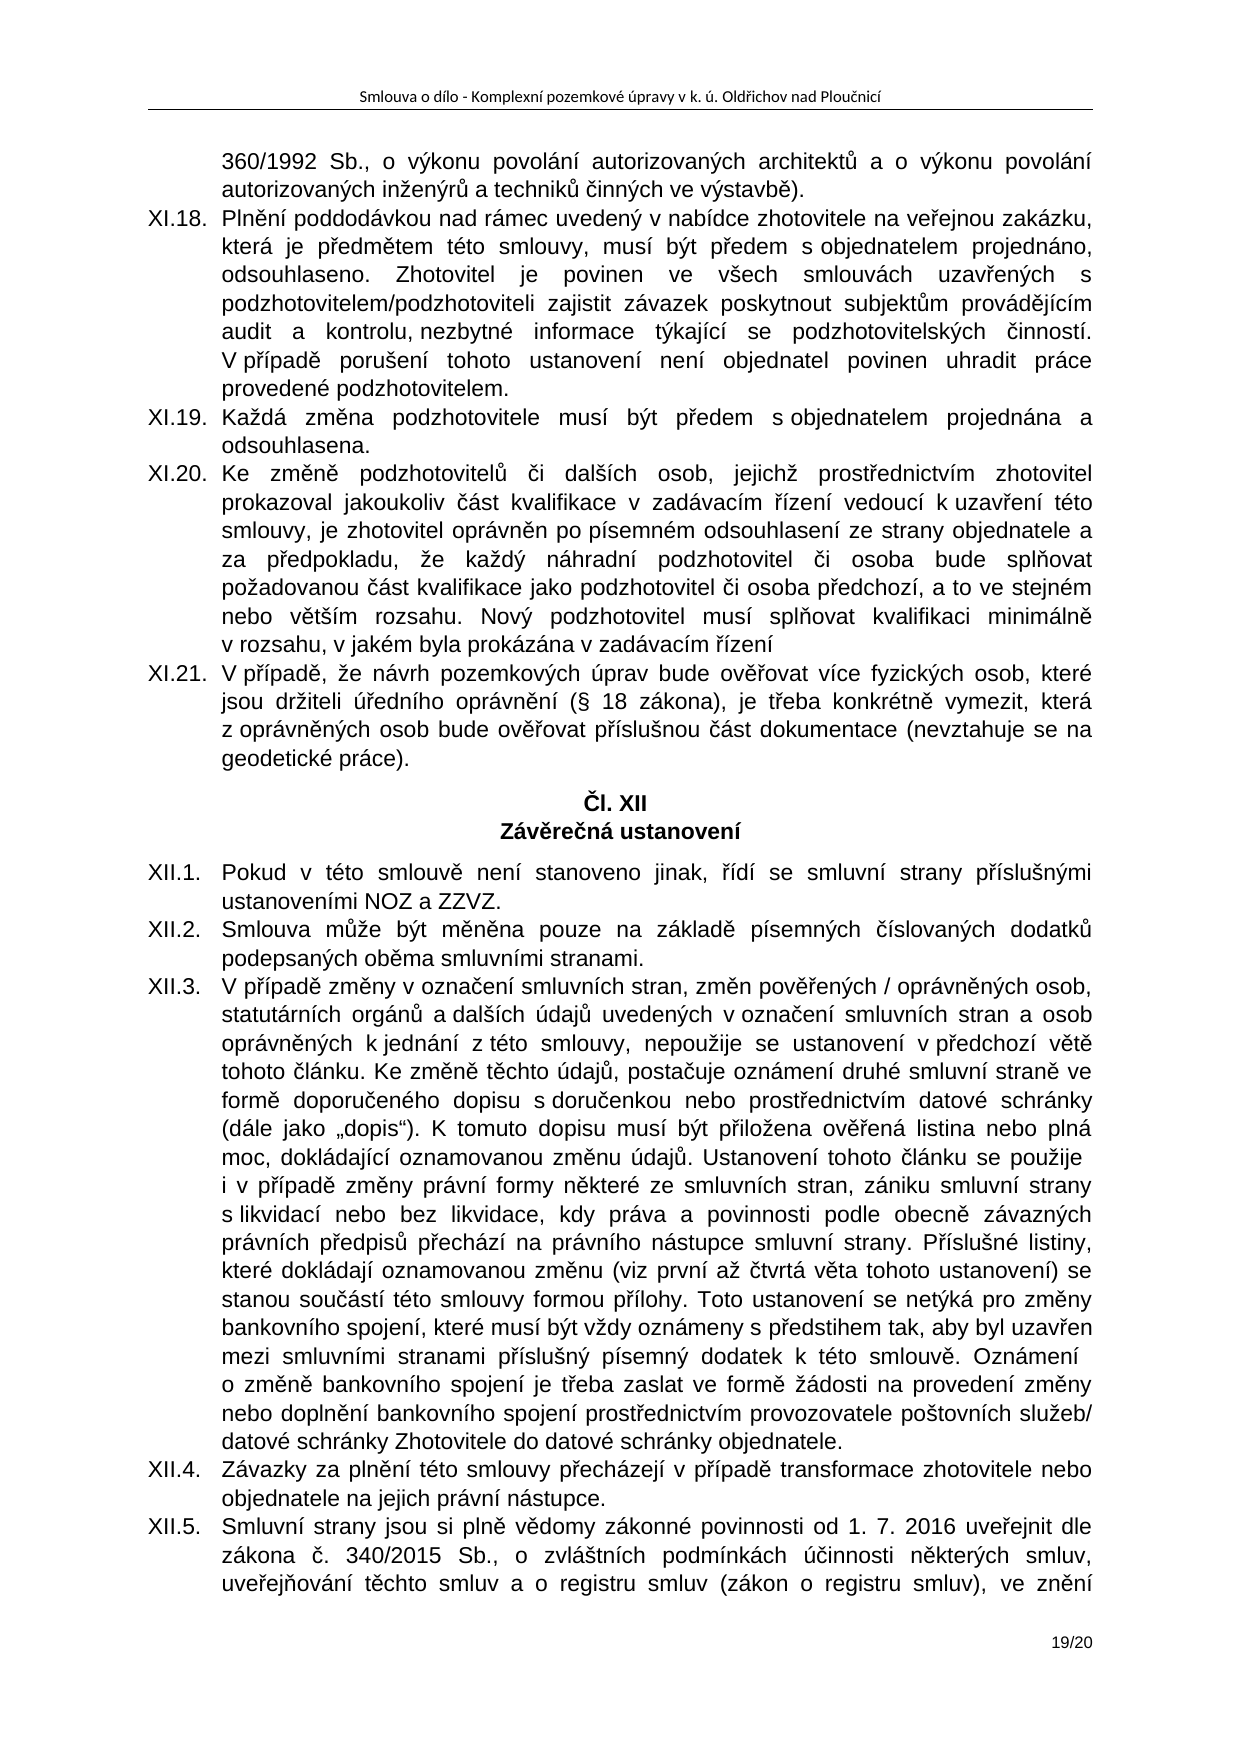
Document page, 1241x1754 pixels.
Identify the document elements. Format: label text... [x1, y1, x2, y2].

list Závazky za plnění této smlouvy přecházejí v případě transformace zhotovitele nebo objednatele na jejich právní nástupce. [148, 1456, 1093, 1511]
text Závěrečná ustanovení [148, 790, 1093, 845]
list Pokud v této smlouvě není stanoveno jinak, řídí se smluvní strany příslušnými ustanoveními NOZ a ZZVZ. [148, 859, 1093, 914]
list V případě, že návrh pozemkových úprav bude ověřovat více fyzických osob, které jsou držiteli úředního oprávnění (§ 18 zákona), je třeba konkrétně vymezit, která z oprávněných osob bude ověřovat příslušnou část dokumentace (nevztahuje se na geodetické práce). [148, 659, 1093, 771]
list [148, 1513, 1093, 1597]
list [148, 148, 1093, 202]
list Ke změně podzhotovitelů či dalších osob, jejichž prostřednictvím zhotovitel prokazoval jakoukoliv část kvalifikace v zadávacím řízení vedoucí k uzavření této smlouvy, je zhotovitel oprávněn po písemném odsouhlasení ze strany objednatele a za předpokladu, že každý náhradní podzhotovitel či osoba bude splňovat požadovanou část kvalifikace jako podzhotovitel či osoba předchozí, a to ve stejném nebo větším rozsahu. Nový podzhotovitel musí splňovat kvalifikaci minimálně v rozsahu, v jakém byla prokázána v zadávacím řízení [148, 460, 1093, 657]
list Každá změna podzhotovitele musí být předem s objednatelem projednána a odsouhlasena. [148, 403, 1093, 458]
list V případě změny v označení smluvních stran, změn pověřených / oprávněných osob, statutárních orgánů a dalších údajů uvedených v označení smluvních stran a osob oprávněných k jednání z této smlouvy, nepoužije se ustanovení v předchozí větě tohoto článku. Ke změně těchto údajů, postačuje oznámení druhé smluvní straně ve formě doporučeného dopisu s doručenkou nebo prostřednictvím datové schránky (dále jako „dopis“). K tomuto dopisu musí být přiložena ověřená listina nebo plná moc, dokládající oznamovanou změnu údajů. Ustanovení tohoto článku se použije i v případě změny právní formy některé ze smluvních stran, zániku smluvní strany s likvidací nebo bez likvidace, kdy práva a povinnosti podle obecně závazných právních předpisů přechází na právního nástupce smluvní strany. Příslušné listiny, které dokládají oznamovanou změnu (viz první až čtvrtá věta tohoto ustanovení) se stanou součástí této smlouvy formou přílohy. Toto ustanovení se netýká pro změny bankovního spojení, které musí být vždy oznámeny s předstihem tak, aby byl uzavřen mezi smluvními stranami příslušný písemný dodatek k této smlouvě. Oznámení o změně bankovního spojení je třeba zaslat ve formě žádosti na provedení změny nebo doplnění bankovního spojení prostřednictvím provozovatele poštovních služeb/ datové schránky Zhotovitele do datové schránky objednatele. [148, 973, 1093, 1454]
list Smlouva může být měněna pouze na základě písemných číslovaných dodatků podepsaných oběma smluvními stranami. [148, 916, 1093, 971]
list Plnění poddodávkou nad rámec uvedený v nabídce zhotovitele na veřejnou zakázku, která je předmětem této smlouvy, musí být předem s objednatelem projednáno, odsouhlaseno. Zhotovitel je povinen ve všech smlouvách uzavřených s podzhotovitelem/podzhotoviteli zajistit závazek poskytnout subjektům provádějícím audit a kontrolu, nezbytné informace týkající se podzhotovitelských činností. V případě porušení tohoto ustanovení není objednatel povinen uhradit práce provedené podzhotovitelem. [148, 204, 1093, 401]
